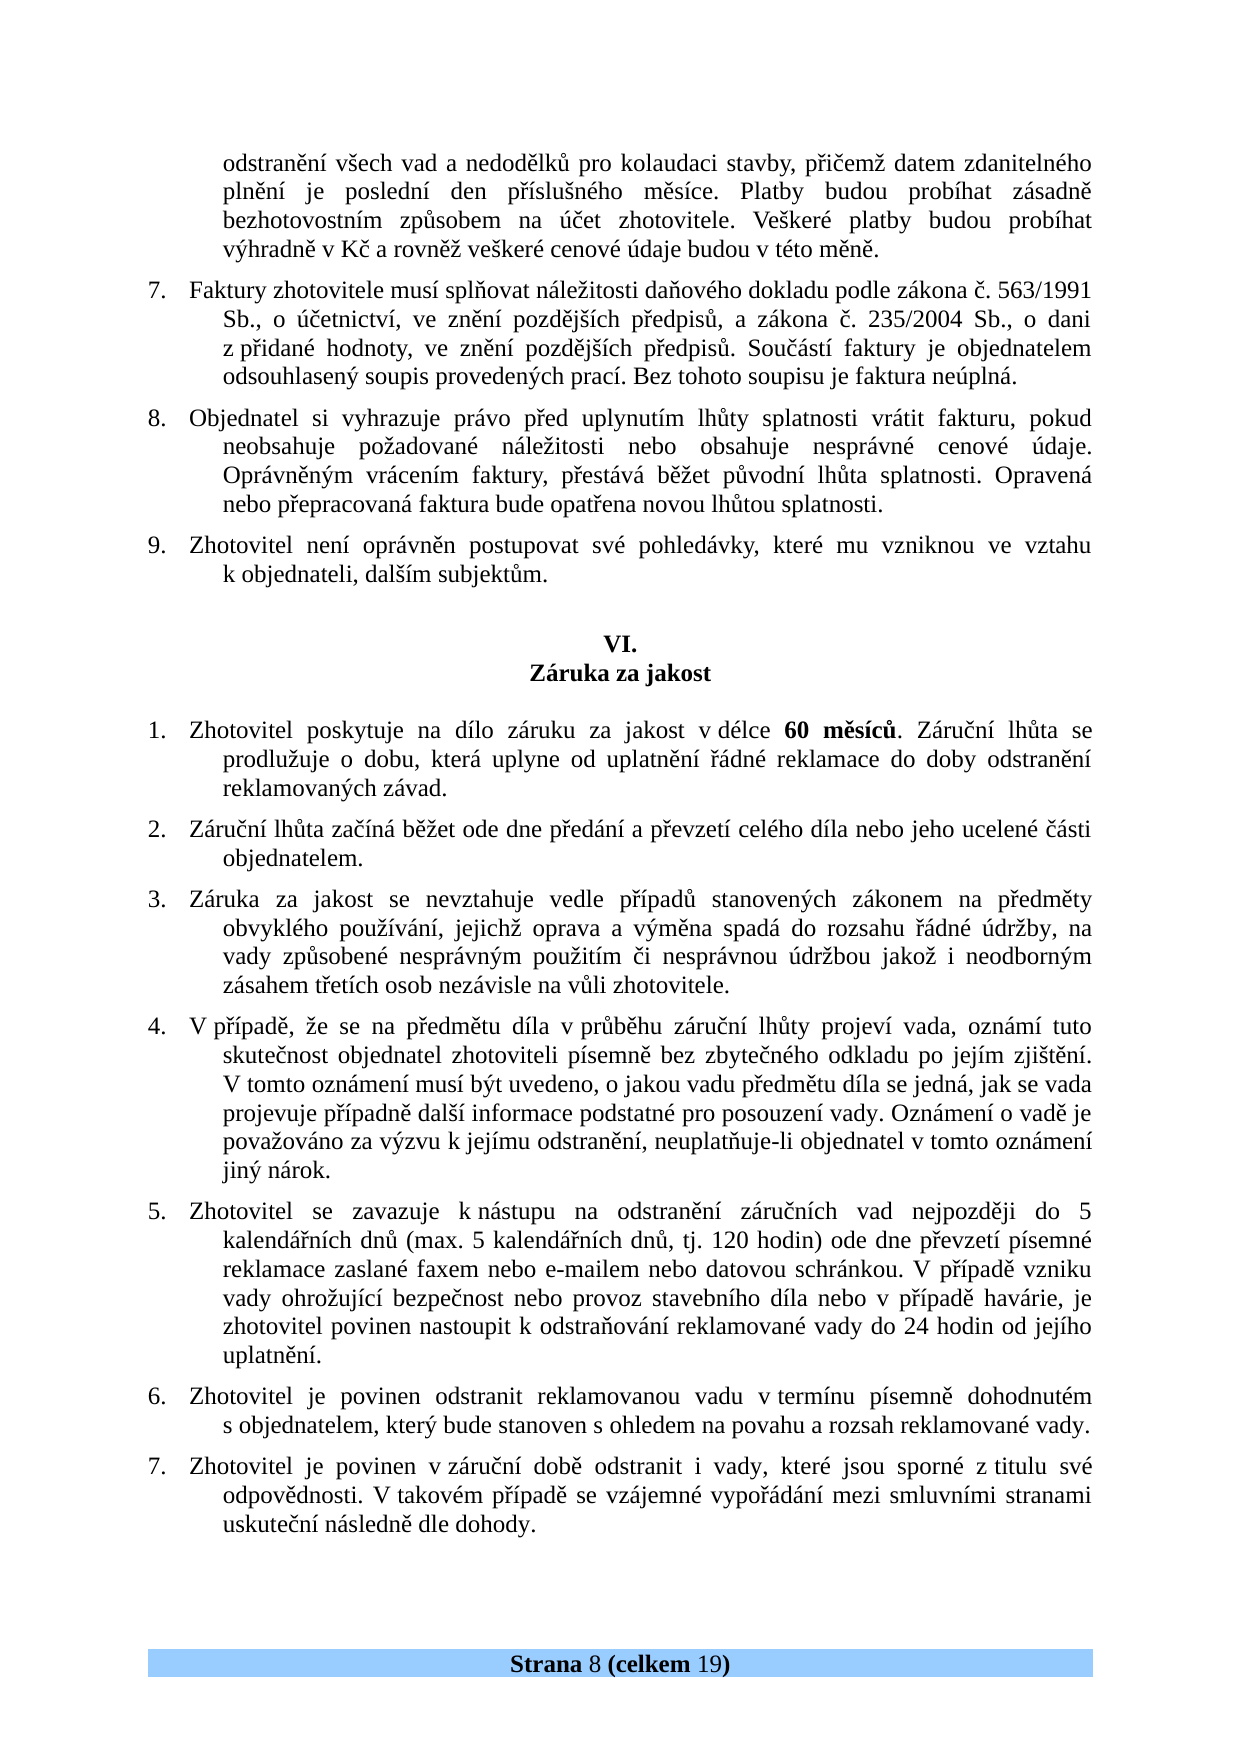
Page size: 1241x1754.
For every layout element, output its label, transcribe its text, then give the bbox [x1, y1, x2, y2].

list Zhotovitel poskytuje na dílo záruku za jakost v délce 60 měsíců. Záruční lhůta se prodlužuje o dobu, která uplyne od uplatnění řádné reklamace do doby odstranění reklamovaných závad. [148, 715, 1093, 801]
text Záruka za jakost [148, 658, 1093, 686]
list V případě, že se na předmětu díla v průběhu záruční lhůty projeví vada, oznámí tuto skutečnost objednatel zhotoviteli písemně bez zbytečného odkladu po jejím zjištění. V tomto oznámení musí být uvedeno, o jakou vadu předmětu díla se jedná, jak se vada projevuje případně další informace podstatné pro posouzení vady. Oznámení o vadě je považováno za výzvu k jejímu odstranění, neuplatňuje-li objednatel v tomto oznámení jiný nárok. [148, 1011, 1093, 1184]
list Zhotovitel je povinen odstranit reklamovanou vadu v termínu písemně dohodnutém s objednatelem, který bude stanoven s ohledem na povahu a rozsah reklamované vady. [148, 1381, 1093, 1439]
text VI. [148, 629, 1093, 658]
list Záruční lhůta začíná běžet ode dne předání a převzetí celého díla nebo jeho ucelené části objednatelem. [148, 814, 1093, 871]
list Zhotovitel je povinen v záruční době odstranit i vady, které jsou sporné z titulu své odpovědnosti. V takovém případě se vzájemné vypořádání mezi smluvními stranami uskuteční následně dle dohody. [148, 1451, 1093, 1538]
list Objednatel si vyhrazuje právo před uplynutím lhůty splatnosti vrátit fakturu, pokud neobsahuje požadované náležitosti nebo obsahuje nesprávné cenové údaje. Oprávněným vrácením faktury, přestává běžet původní lhůta splatnosti. Opravená nebo přepracovaná faktura bude opatřena novou lhůtou splatnosti. [148, 403, 1093, 518]
list Zhotovitel není oprávněn postupovat své pohledávky, které mu vzniknou ve vztahu k objednateli, dalším subjektům. [148, 530, 1093, 588]
list Zhotovitel se zavazuje k nástupu na odstranění záručních vad nejpozději do 5 kalendářních dnů (max. 5 kalendářních dnů, tj. 120 hodin) ode dne převzetí písemné reklamace zaslané faxem nebo e-mailem nebo datovou schránkou. V případě vzniku vady ohrožující bezpečnost nebo provoz stavebního díla nebo v případě havárie, je zhotovitel povinen nastoupit k odstraňování reklamované vady do 24 hodin od jejího uplatnění. [148, 1196, 1093, 1369]
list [148, 148, 1093, 263]
list Záruka za jakost se nevztahuje vedle případů stanovených zákonem na předměty obvyklého používání, jejichž oprava a výměna spadá do rozsahu řádné údržby, na vady způsobené nesprávným použitím či nesprávnou údržbou jakož i neodborným zásahem třetích osob nezávisle na vůli zhotovitele. [148, 884, 1093, 999]
list Faktury zhotovitele musí splňovat náležitosti daňového dokladu podle zákona č. 563/1991 Sb., o účetnictví, ve znění pozdějších předpisů, a zákona č. 235/2004 Sb., o dani z přidané hodnoty, ve znění pozdějších předpisů. Součástí faktury je objednatelem odsouhlasený soupis provedených prací. Bez tohoto soupisu je faktura neúplná. [148, 275, 1093, 390]
